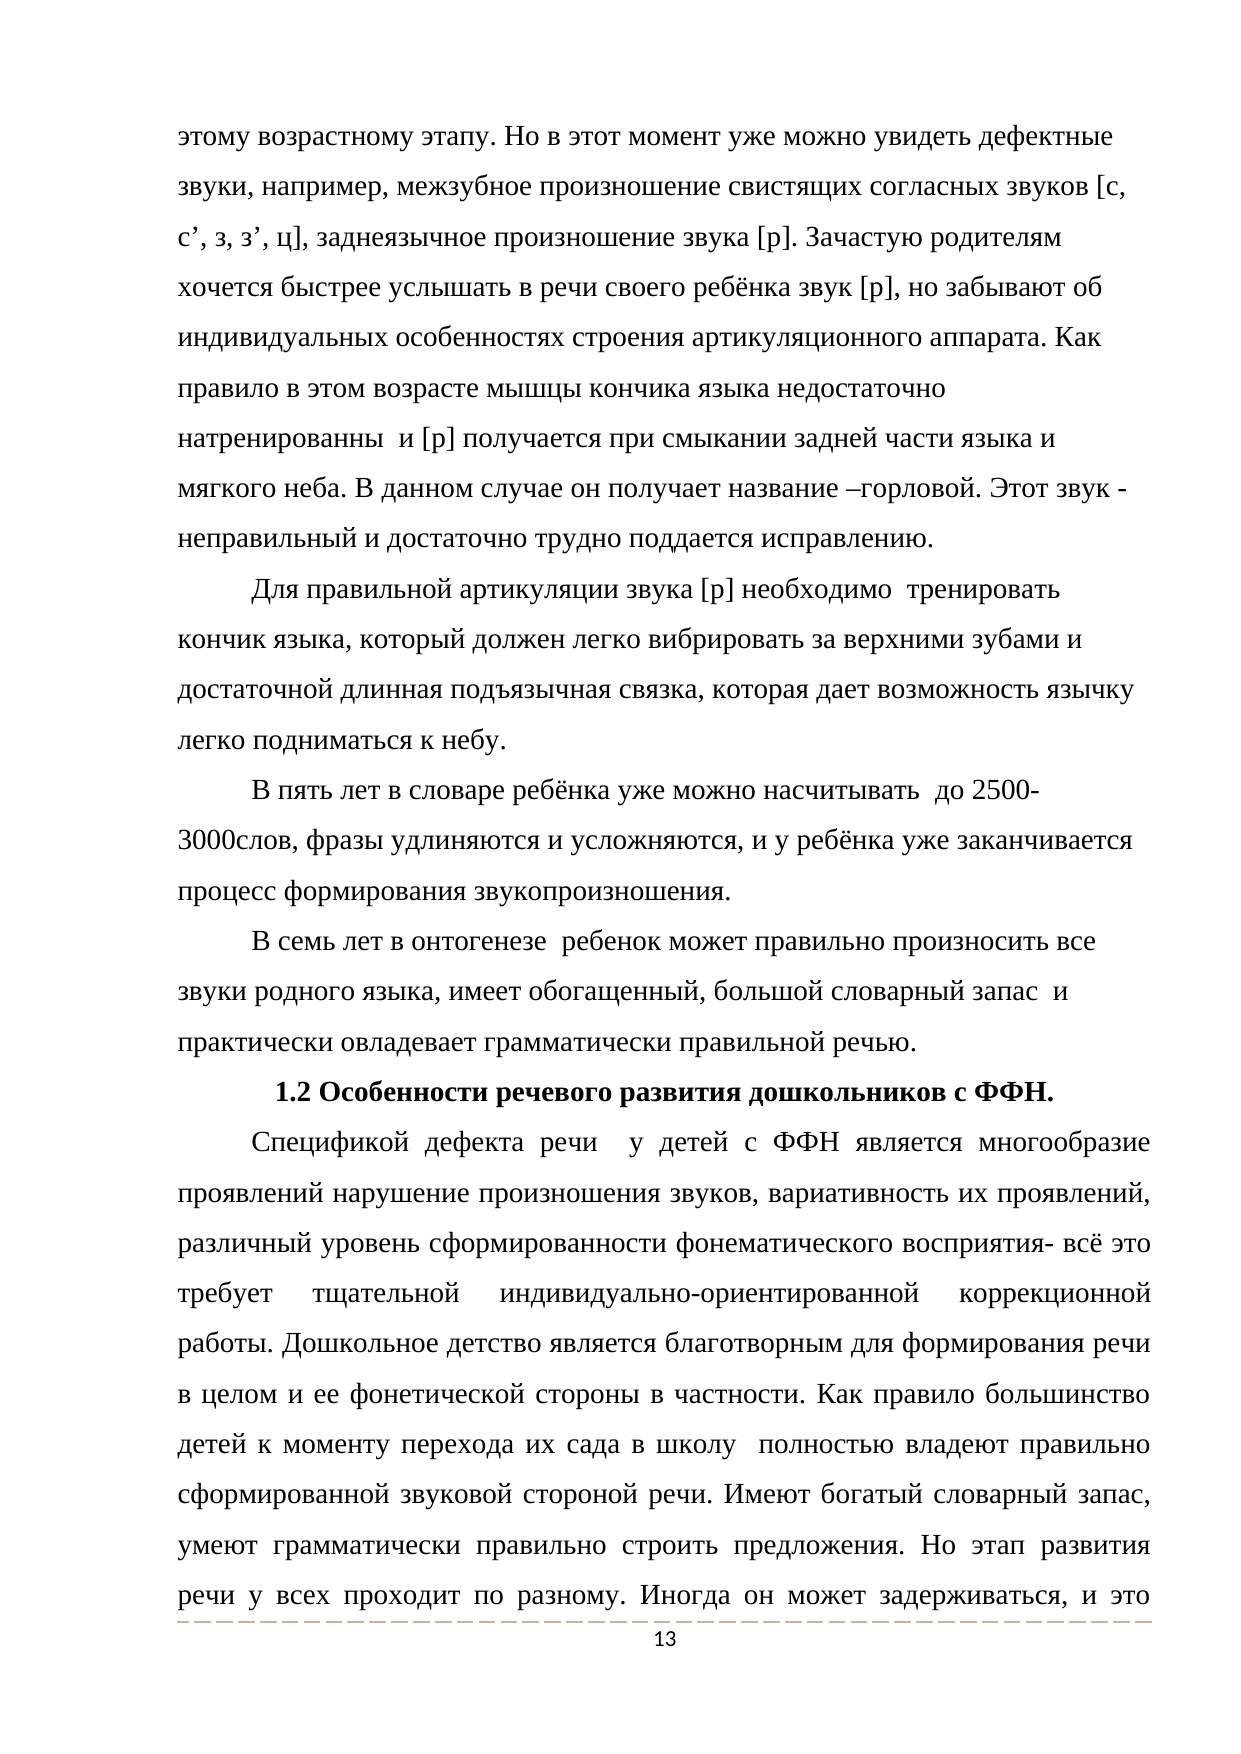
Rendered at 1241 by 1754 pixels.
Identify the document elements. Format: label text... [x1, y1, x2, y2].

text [177, 118, 1152, 554]
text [177, 1124, 1152, 1623]
text Для правильной артикуляции звука [р] необходимо тренировать кончик языка, который должен легко вибрировать за верхними зубами и достаточной длинная подъязычная связка, которая дает возможность язычку легко подниматься к небу. [177, 571, 1152, 755]
text 1.2 Особенности речевого развития дошкольников с ФФН. [177, 1074, 1152, 1108]
text В семь лет в онтогенезе ребенок может правильно произносить все звуки родного языка, имеет обогащенный, большой словарный запас и практически овладевает грамматически правильной речью. [177, 923, 1152, 1057]
text В пять лет в словаре ребёнка уже можно насчитывать до 2500-3000слов, фразы удлиняются и усложняются, и у ребёнка уже заканчивается процесс формирования звукопроизношения. [177, 772, 1152, 906]
